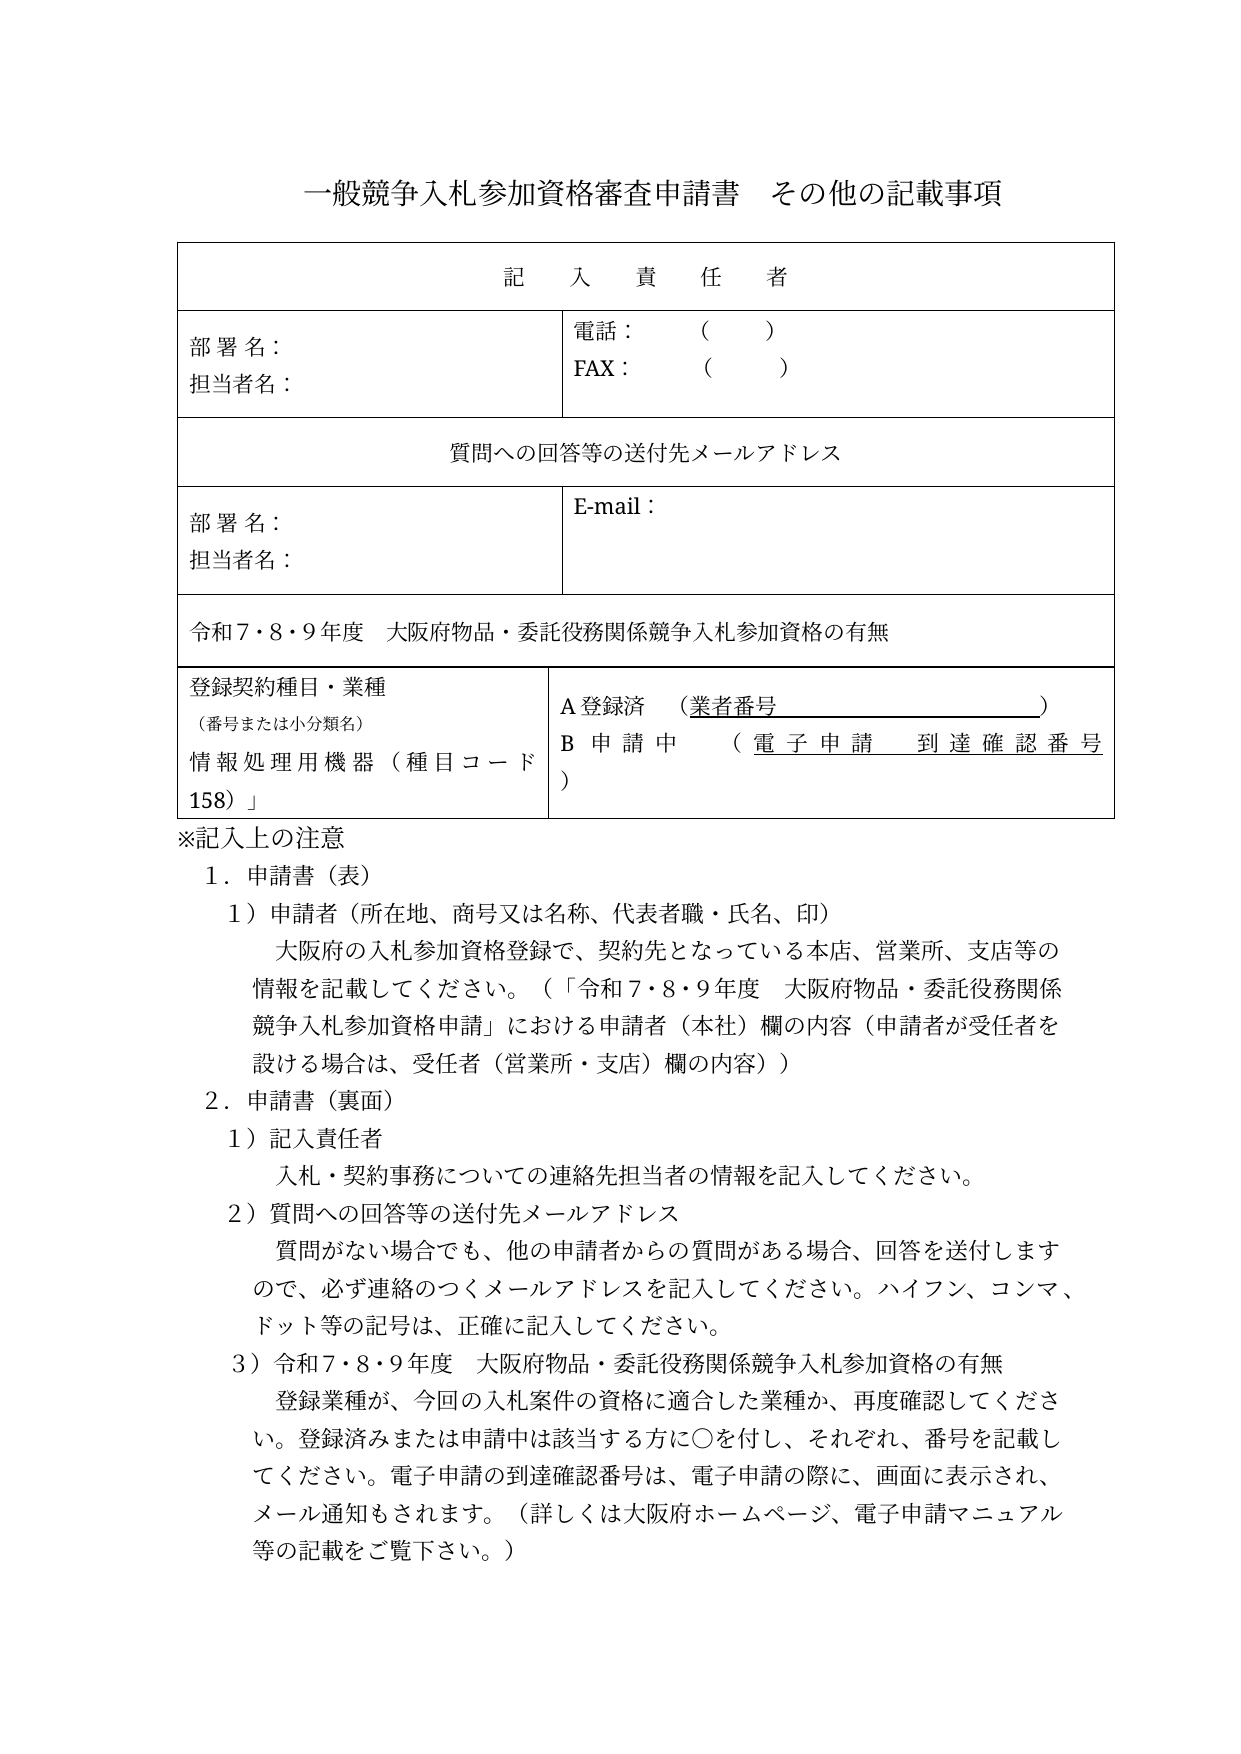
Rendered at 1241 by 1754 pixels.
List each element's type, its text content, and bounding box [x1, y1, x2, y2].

table_cell 電話： （ ） FAX： （ ） [563, 311, 1114, 417]
text ３）令和７･８･９年度 大阪府物品・委託役務関係競争入札参加資格の有無 [227, 1343, 1063, 1381]
table_header 記 入 責 任 者 [178, 243, 1114, 310]
text 質問がない場合でも、他の申請者からの質問がある場合、回答を送付しますので、必ず連絡のつくメールアドレスを記入してください。ハイフン、コンマ、ドット等の記号は、正確に記入してください。 [252, 1231, 1063, 1343]
table_cell 部 署 名： 担当者名： [178, 487, 562, 594]
text 入札・契約事務についての連絡先担当者の情報を記入してください。 [252, 1156, 1063, 1193]
table_cell 登録契約種目・業種 （番号または小分類名） 情報処理用機器（種目コード158）」 [178, 668, 548, 817]
text 登録業種が、今回の入札案件の資格に適合した業種か、再度確認してください。登録済みまたは申請中は該当する方に○を付し、それぞれ、番号を記載してください。電子申請の到達確認番号は、電子申請の際に、画面に表示され、メール通知もされます。（詳しくは大阪府ホームページ、電子申請マニュアル等の記載をご覧下さい。） [252, 1381, 1063, 1568]
text １）記入責任者 [177, 1118, 1063, 1156]
text ２．申請書（裏面） [177, 1081, 1063, 1118]
table_cell 部 署 名： 担当者名： [178, 311, 562, 417]
table_cell A登録済 （業者番号 ） B申請中 （電子申請 到達確認番号 ） [549, 668, 1114, 817]
text 一般競争入札参加資格審査申請書 その他の記載事項 [243, 154, 1063, 229]
text 大阪府の入札参加資格登録で、契約先となっている本店、営業所、支店等の情報を記載してください。（「令和７･８･９年度 大阪府物品・委託役務関係競争入札参加資格申請」における申請者（本社）欄の内容（申請者が受任者を設ける場合は、受任者（営業所・支店）欄の内容）） [252, 931, 1063, 1081]
table_cell E-mail： [563, 487, 1114, 594]
table_cell 質問への回答等の送付先メールアドレス [178, 418, 1114, 486]
text １）申請者（所在地、商号又は名称、代表者職・氏名、印） [177, 893, 1063, 931]
table_cell 令和７･８･９年度 大阪府物品・委託役務関係競争入札参加資格の有無 [178, 595, 1114, 666]
text ２）質問への回答等の送付先メールアドレス [177, 1193, 1063, 1231]
text １．申請書（表） [177, 856, 1063, 893]
text ※記入上の注意 [177, 819, 1063, 856]
